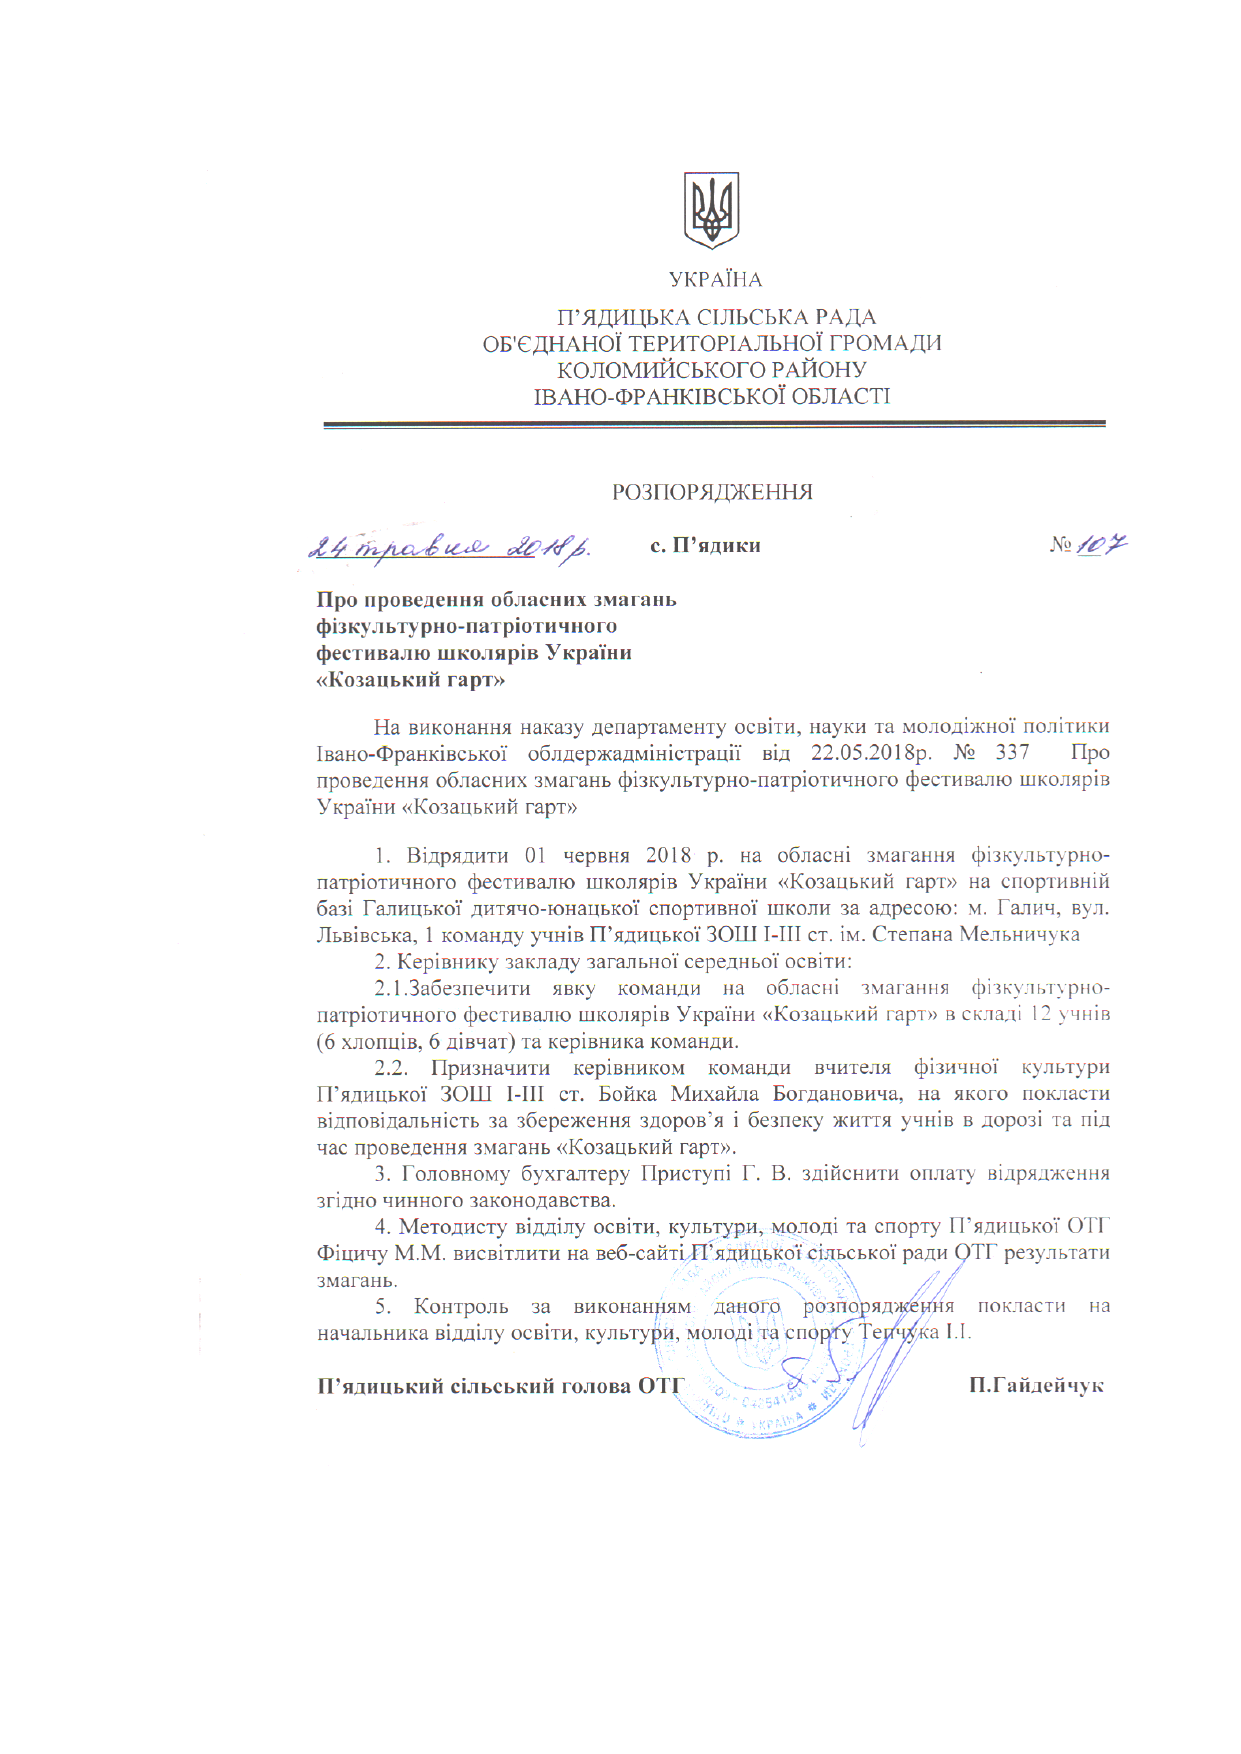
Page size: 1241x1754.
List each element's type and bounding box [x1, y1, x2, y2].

picture [177, 118, 1151, 1487]
